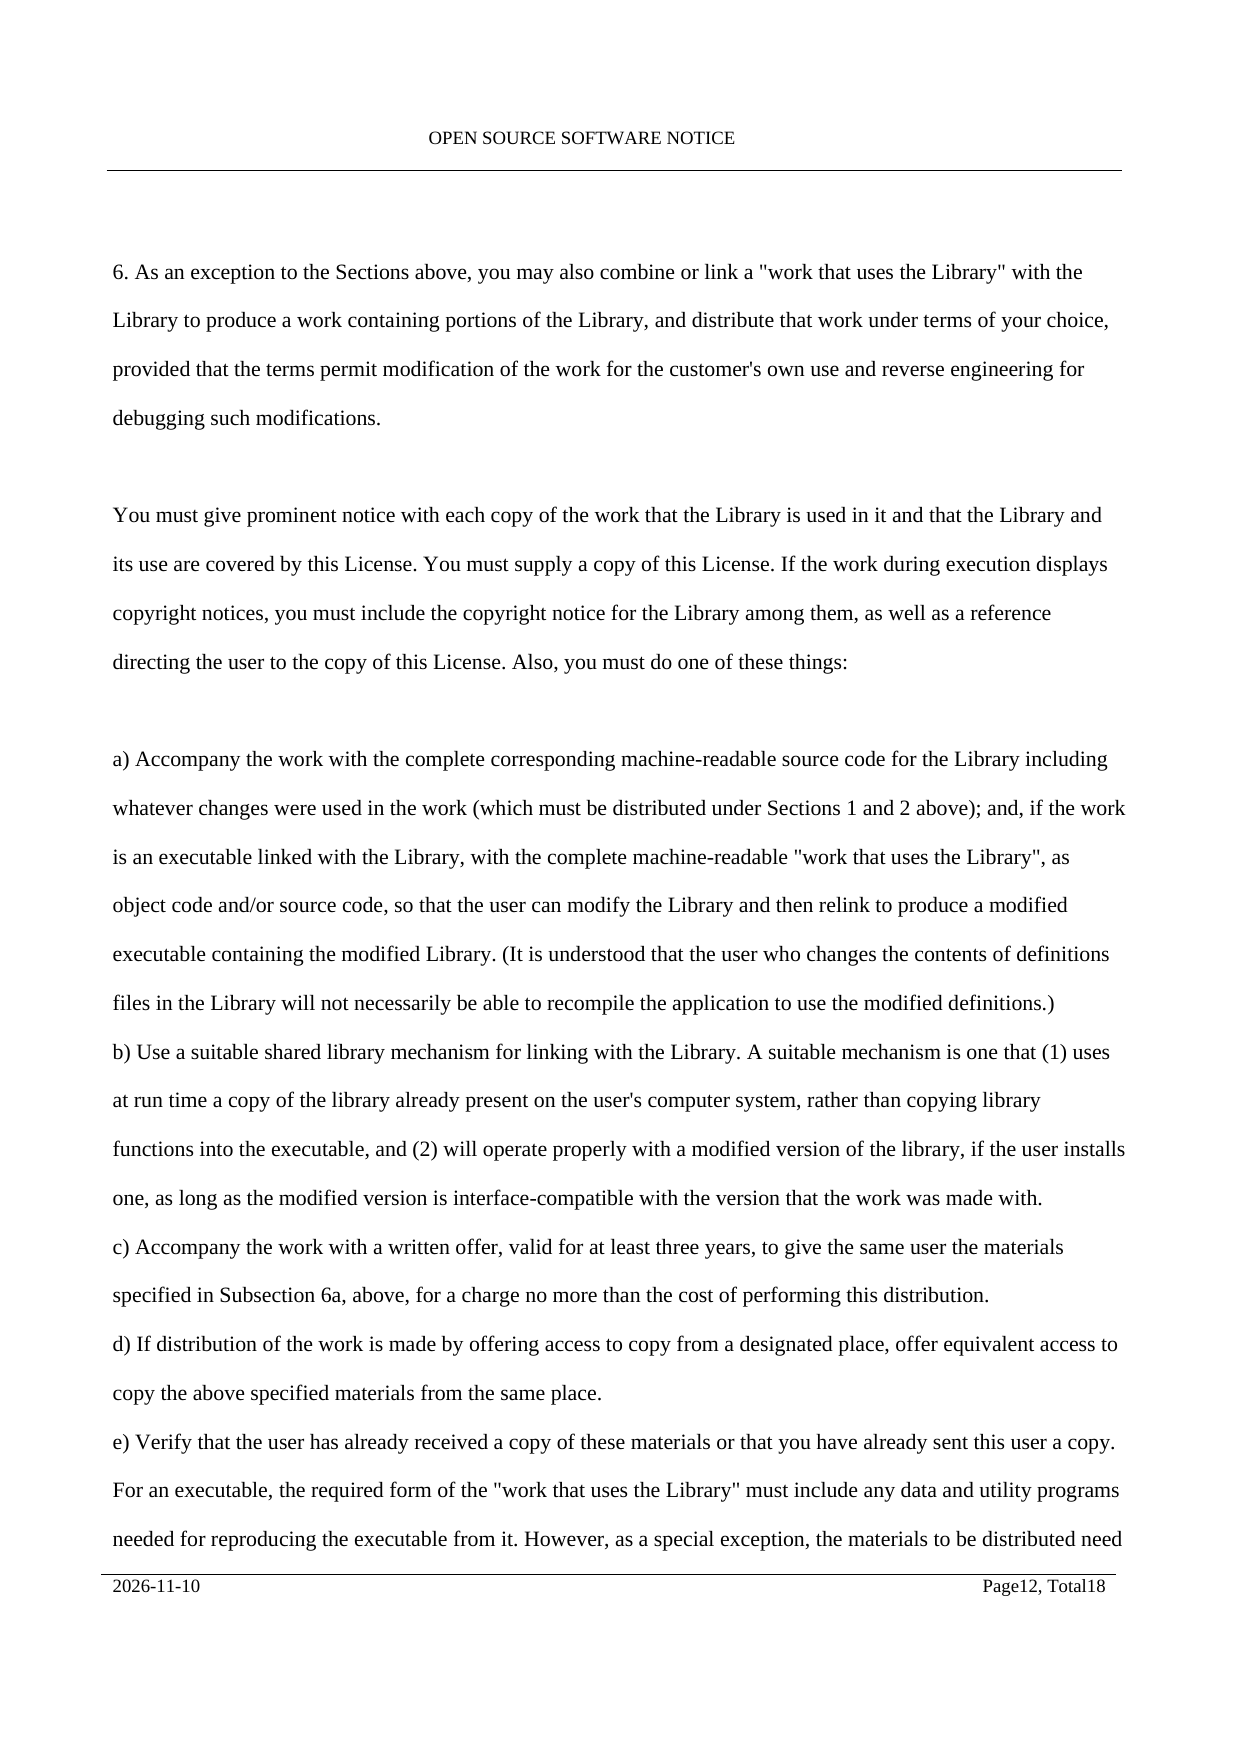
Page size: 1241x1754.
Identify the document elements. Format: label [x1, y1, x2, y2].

text [112, 206, 1128, 1555]
